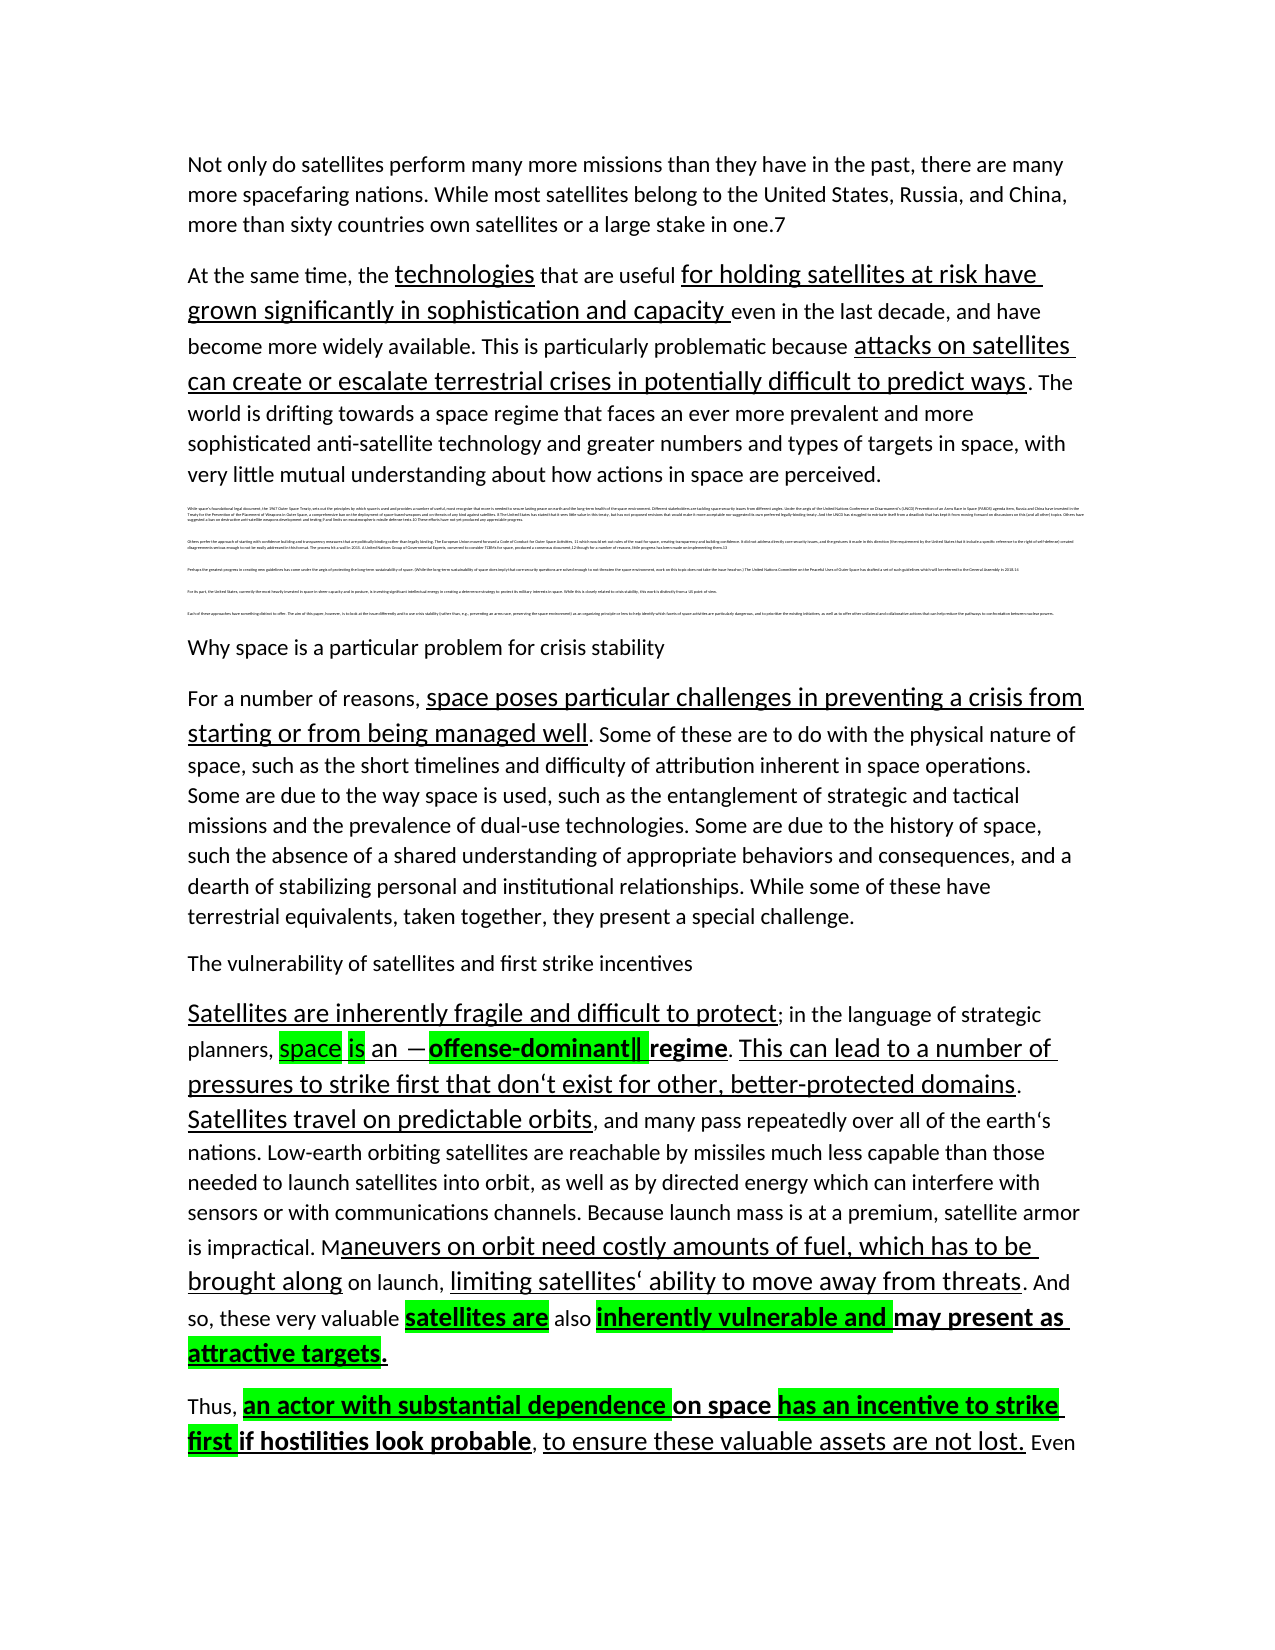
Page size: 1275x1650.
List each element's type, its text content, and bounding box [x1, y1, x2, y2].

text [187, 150, 1087, 238]
text Satellites are inherently fragile and difficult to protect; in the language of strategic planners, space is an ―offense-dominant‖ regime. This can lead to a number of pressures to strike first that don‘t exist for other, better-protected domains. Satellites travel on predictable orbits, and many pass repeatedly over all of the earth‘s nations. Low-earth orbiting satellites are reachable by missiles much less capable than those needed to launch satellites into orbit, as well as by directed energy which can interfere with sensors or with communications channels. Because launch mass is at a premium, satellite armor is impractical. Maneuvers on orbit need costly amounts of fuel, which has to be brought along on launch, limiting satellites‘ ability to move away from threats. And so, these very valuable satellites are also inherently vulnerable and may present as attractive targets. [187, 996, 1087, 1369]
text The vulnerability of satellites and first strike incentives [187, 949, 1087, 977]
text At the same time, the technologies that are useful for holding satellites at risk have grown significantly in sophistication and capacity even in the last decade, and have become more widely available. This is particularly problematic because attacks on satellites can create or escalate terrestrial crises in potentially difficult to predict ways. The world is drifting towards a space regime that faces an ever more prevalent and more sophisticated anti-satellite technology and greater numbers and types of targets in space, with very little mutual understanding about how actions in space are perceived. [187, 257, 1087, 488]
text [187, 1388, 1087, 1457]
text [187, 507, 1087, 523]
text Why space is a particular problem for crisis stability [187, 633, 1087, 661]
text For a number of reasons, space poses particular challenges in preventing a crisis from starting or from being managed well. Some of these are to do with the physical nature of space, such as the short timelines and difficulty of attribution inherent in space operations. Some are due to the way space is used, such as the entanglement of strategic and tactical missions and the prevalence of dual-use technologies. Some are due to the history of space, such the absence of a shared understanding of appropriate behaviors and consequences, and a dearth of stabilizing personal and institutional relationships. While some of these have terrestrial equivalents, taken together, they present a special challenge. [187, 680, 1087, 930]
